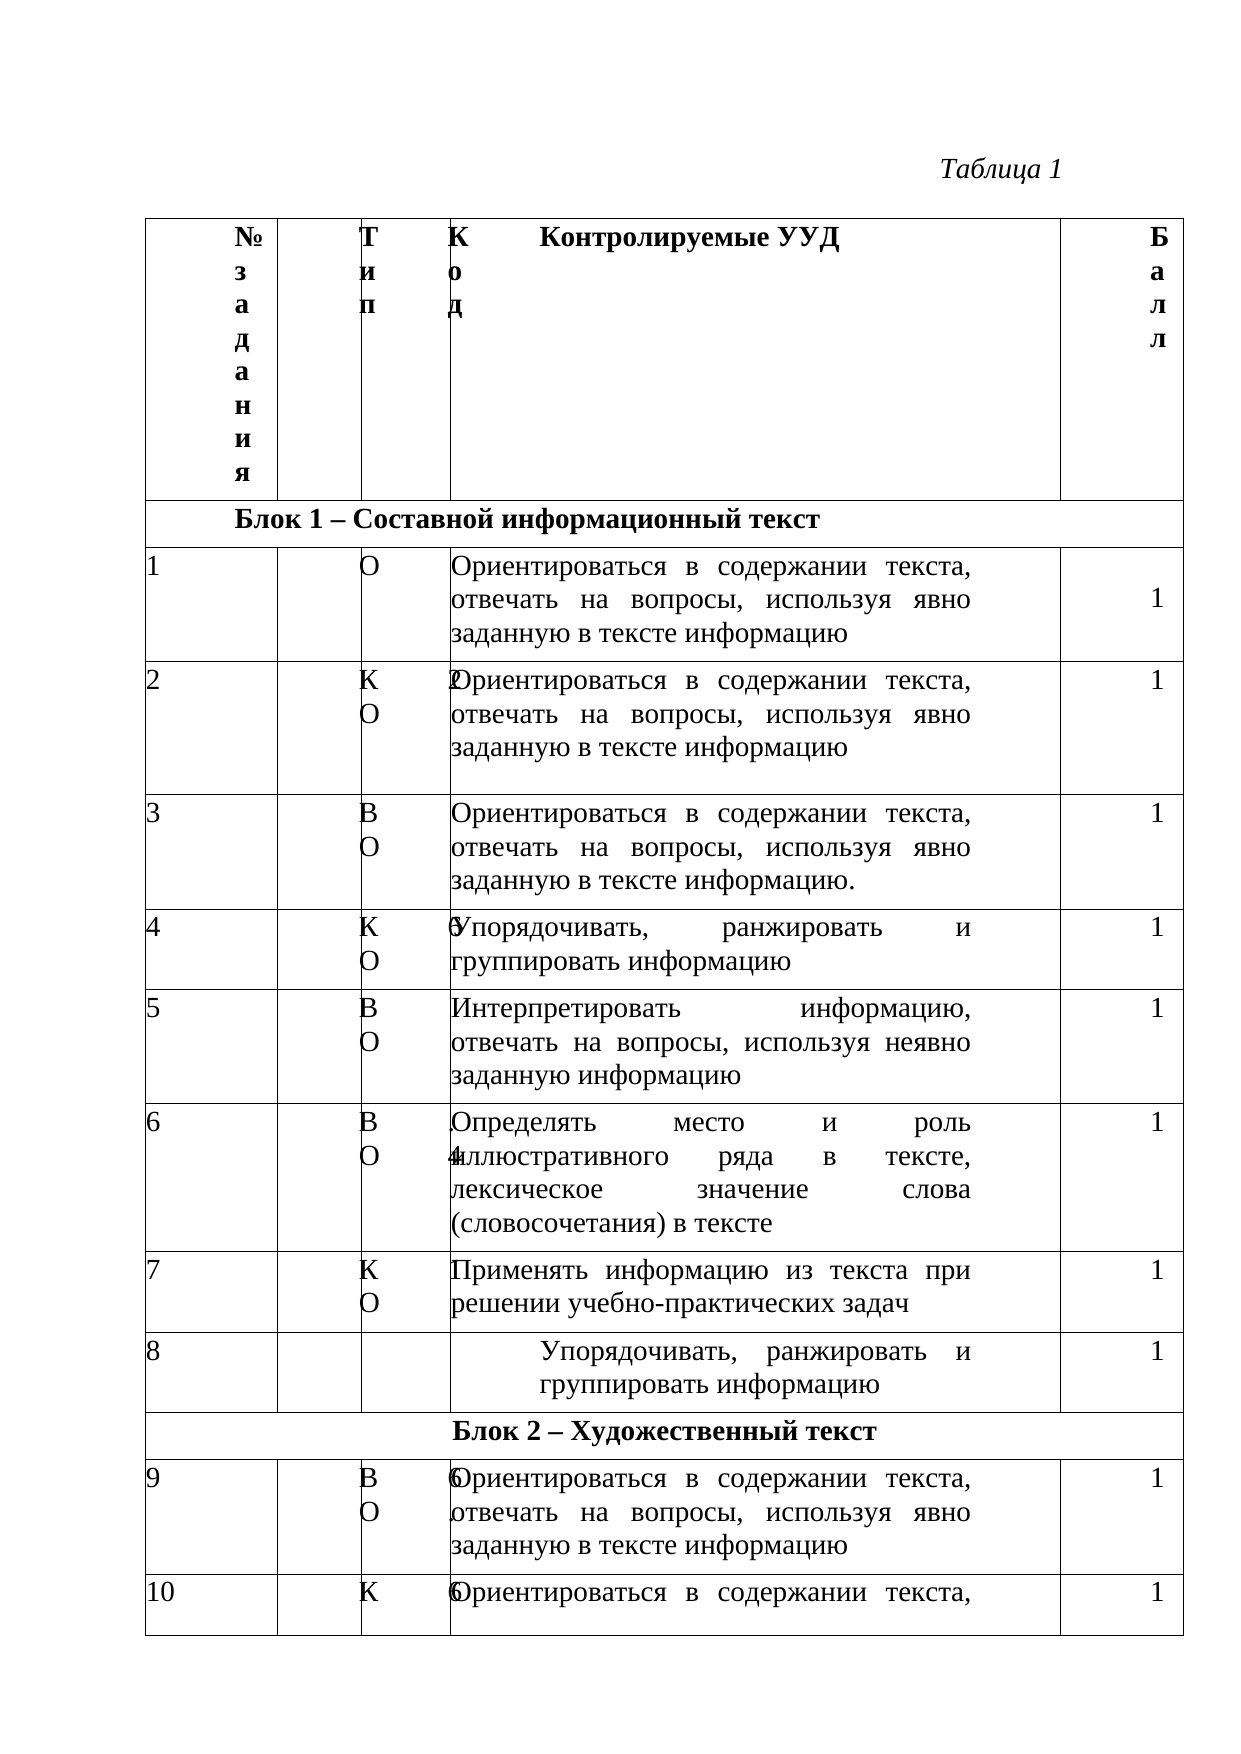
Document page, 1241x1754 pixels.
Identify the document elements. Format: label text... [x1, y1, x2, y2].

table_cell 2 [362, 662, 450, 794]
table_cell 2 [146, 662, 277, 794]
table_cell 6 [362, 910, 450, 989]
table_cell КО [278, 662, 361, 794]
table_cell 1 [1061, 662, 1183, 794]
table_cell 1 [1061, 990, 1183, 1103]
table_header Балл [1061, 219, 1183, 500]
table_cell О [278, 548, 361, 661]
table_cell КО [278, 1575, 361, 1635]
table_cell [451, 1460, 1060, 1573]
table_cell ВО [278, 795, 361, 908]
table_cell КО [278, 910, 361, 989]
table_cell Применять информацию из текста при решении учебно-практических задач [451, 1252, 1060, 1332]
table_cell ВО [278, 1460, 361, 1573]
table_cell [451, 1575, 1060, 1635]
table_cell 1 [1061, 1252, 1183, 1332]
table_header Тип [278, 219, 361, 500]
table_header Код [362, 219, 450, 500]
table_cell 6. [362, 1460, 450, 1573]
table_header Контролируемые УУД [451, 219, 1060, 500]
table_cell Упорядочивать, ранжировать и группировать информацию [451, 1333, 1060, 1412]
table_cell КО [278, 1252, 361, 1332]
table_cell .4 [362, 1104, 450, 1251]
table_cell [362, 795, 450, 908]
table_cell ВО [278, 1104, 361, 1251]
table_cell 9 [146, 1460, 277, 1573]
table_cell Ориентироваться в содержании текста, отвечать на вопросы, используя явно заданную в тексте информацию [451, 662, 1060, 794]
table_cell Определять место и роль иллюстративного ряда в тексте, лексическое значение слова (словосочетания) в тексте [451, 1104, 1060, 1251]
table_cell Упорядочивать, ранжировать и группировать информацию [451, 910, 1060, 989]
table_cell [278, 1333, 361, 1412]
table_cell 1 [1061, 1460, 1183, 1573]
table_cell 1 [146, 548, 277, 661]
table_cell Ориентироваться в содержании текста, отвечать на вопросы, используя явно заданную в тексте информацию [451, 548, 1060, 661]
table_cell 1 [1061, 1104, 1183, 1251]
table_cell 1 [1061, 1333, 1183, 1412]
table_cell 62 [362, 1575, 450, 1635]
table_cell 1 [1061, 548, 1183, 661]
table_cell Ориентироваться в содержании текста, отвечать на вопросы, используя явно заданную в тексте информацию. [451, 795, 1060, 908]
table_cell 10 [146, 1575, 277, 1635]
table_cell ВО [278, 990, 361, 1103]
table_cell 6 [146, 1104, 277, 1251]
table_cell Блок 1 – Составной информационный текст [146, 501, 1183, 547]
table_header № задания [146, 219, 277, 500]
table_cell 4 [146, 910, 277, 989]
table_cell Интерпретировать информацию, отвечать на вопросы, используя неявно заданную информацию [451, 990, 1060, 1103]
table_cell [362, 548, 450, 661]
table_cell 1 [362, 1252, 450, 1332]
table_cell 8 [146, 1333, 277, 1412]
table_cell 1 [1061, 1575, 1183, 1635]
table_cell 1 [1061, 910, 1183, 989]
table_cell [362, 990, 450, 1103]
table_cell 3 [146, 795, 277, 908]
table_cell 1 [1061, 795, 1183, 908]
table_cell 5 [146, 990, 277, 1103]
table_cell 7 [146, 1252, 277, 1332]
text Таблица 1 [266, 152, 1063, 185]
table_cell Блок 2 – Художественный текст [146, 1413, 1183, 1459]
table_cell [362, 1333, 450, 1412]
